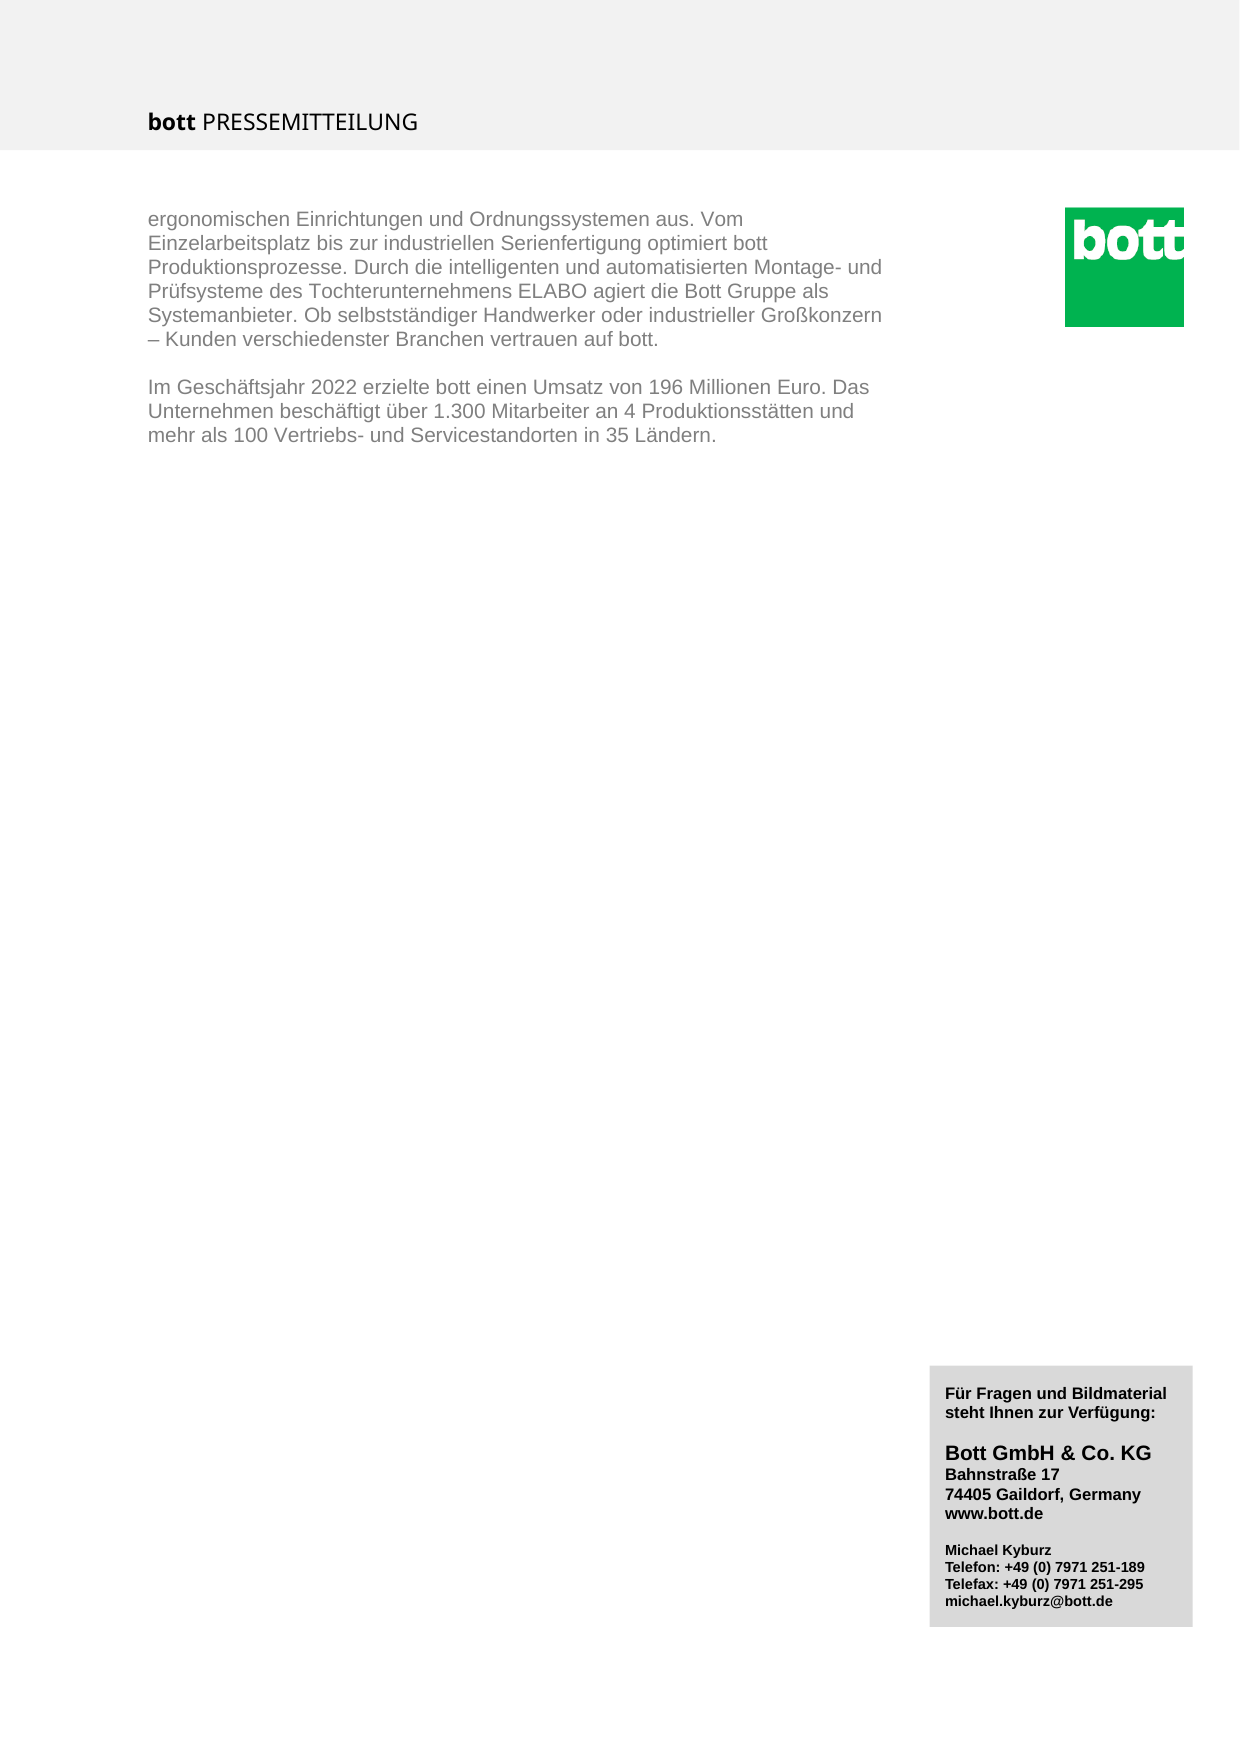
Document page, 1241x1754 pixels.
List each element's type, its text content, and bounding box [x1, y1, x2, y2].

picture [1020, 195, 1241, 329]
text Im Geschäftsjahr 2022 erzielte bott einen Umsatz von 196 Millionen Euro. Das Unternehmen beschäftigt über 1.300 Mitarbeiter an 4 Produktionsstätten und mehr als 100 Vertriebs- und Servicestandorten in 35 Ländern. [148, 374, 886, 446]
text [148, 207, 886, 351]
